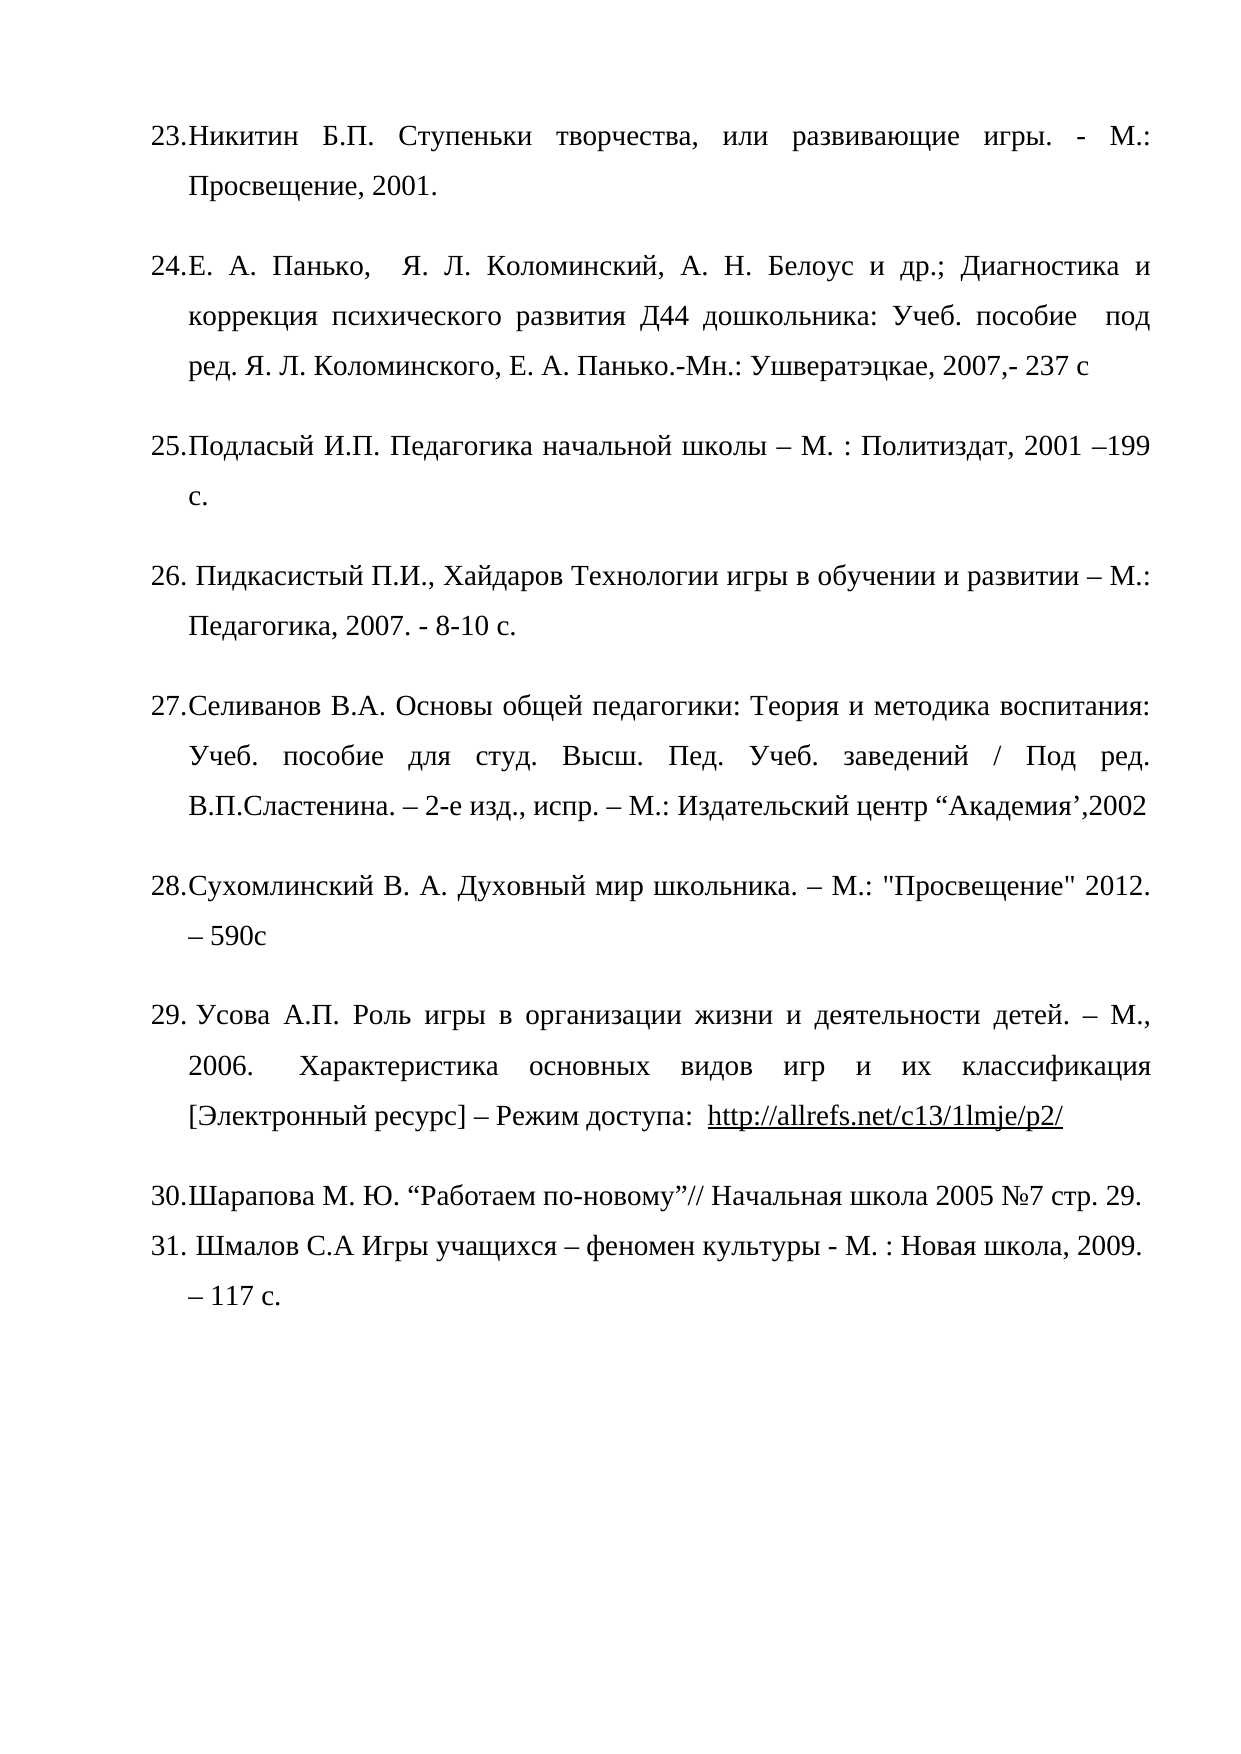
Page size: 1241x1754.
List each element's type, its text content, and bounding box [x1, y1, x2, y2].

list Сухомлинский В. А. Духовный мир школьника. – М.: "Просвещение" 2012. – 590с [151, 868, 1152, 952]
list Пидкасистый П.И., Хайдаров Технологии игры в обучении и развитии – М.: Педагогика, 2007. - 8-10 с. [151, 558, 1152, 642]
list Никитин Б.П. Ступеньки творчества, или развивающие игры. - М.: Просвещение, 2001. [151, 118, 1152, 202]
list Селиванов В.А. Основы общей педагогики: Теория и методика воспитания: Учеб. пособие для студ. Высш. Пед. Учеб. заведений / Под ред. В.П.Сластенина. – 2-е изд., испр. – М.: Издательский центр “Академия’,2002 [151, 688, 1152, 822]
list Подласый И.П. Педагогика начальной школы – М. : Политиздат, 2001 –199 с. [151, 428, 1152, 512]
list Шарапова М. Ю. “Работаем по-новому”// Начальная школа 2005 №7 стр. 29. [151, 1178, 1152, 1211]
list Усова А.П. Роль игры в организации жизни и деятельности детей. – М., 2006. Характеристика основных видов игр и их классификация [Электронный ресурс] – Режим доступа: http://allrefs.net/c13/1lmje/p2/ [151, 997, 1152, 1132]
list Е. А. Панько, Я. Л. Коломинский, А. Н. Белоус и др.; Диагностика и коррекция психического развития Д44 дошкольника: Учеб. пособие под ред. Я. Л. Коломинского, Е. А. Панько.-Мн.: Ушвератэцкае, 2007,- 237 с [151, 248, 1152, 382]
list Шмалов С.А Игры учащихся – феномен культуры - М. : Новая школа, 2009. – 117 с. [151, 1228, 1152, 1404]
